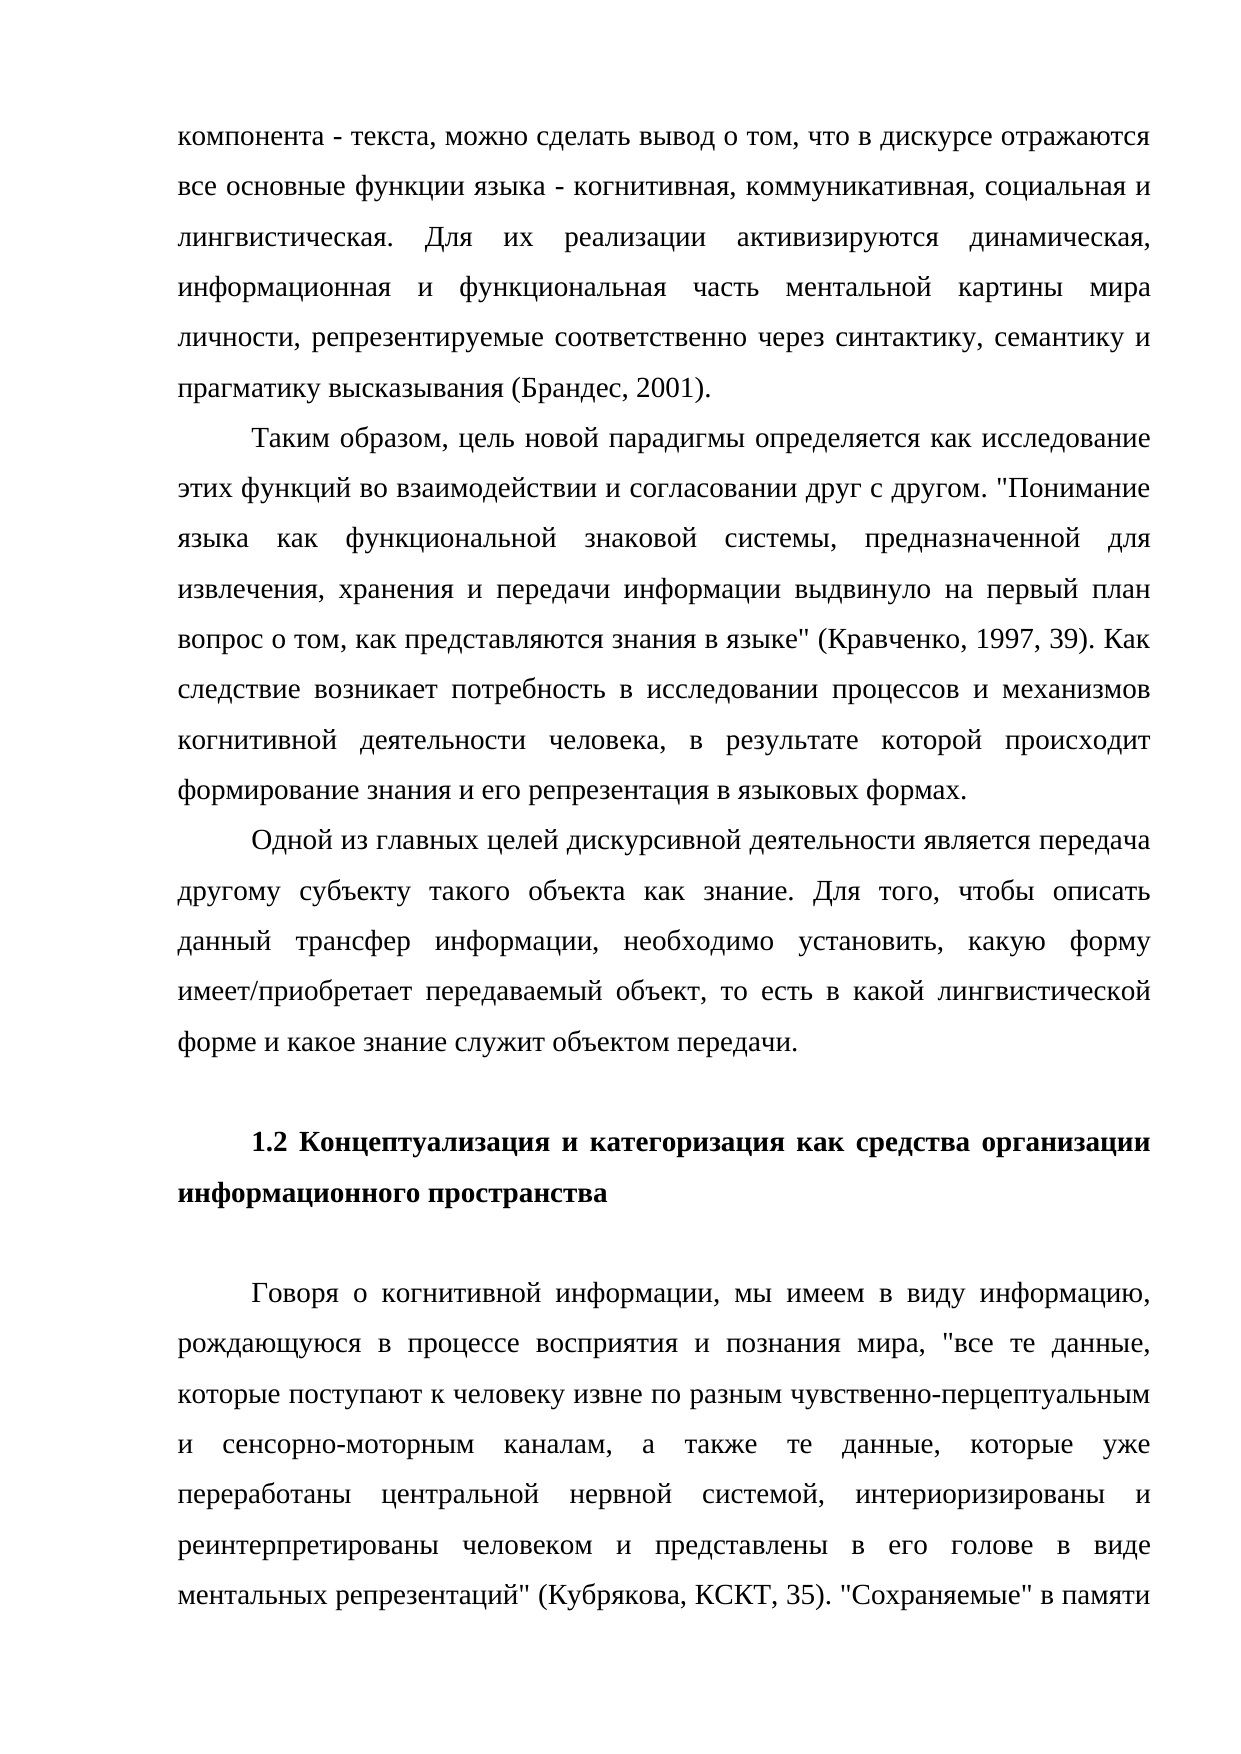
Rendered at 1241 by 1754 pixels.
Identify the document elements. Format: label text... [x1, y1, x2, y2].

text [177, 1275, 1152, 1611]
text 1.2 Концептуализация и категоризация как средства организации информационного пространства [177, 1124, 1152, 1208]
text Таким образом, цель новой парадигмы определяется как исследование этих функций во взаимодействии и согласовании друг с другом. "Понимание языка как функциональной знаковой системы, предназначенной для извлечения, хранения и передачи информации выдвинуло на первый план вопрос о том, как представляются знания в языке" (Кравченко, 1997, 39). Как следствие возникает потребность в исследовании процессов и механизмов когнитивной деятельности человека, в результате которой происходит формирование знания и его репрезентация в языковых формах. [177, 420, 1152, 806]
text Одной из главных целей дискурсивной деятельности является передача другому субъекту такого объекта как знание. Для того, чтобы описать данный трансфер информации, необходимо установить, какую форму имеет/приобретает передаваемый объект, то есть в какой лингвистической форме и какое знание служит объектом передачи. [177, 822, 1152, 1057]
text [177, 118, 1152, 403]
